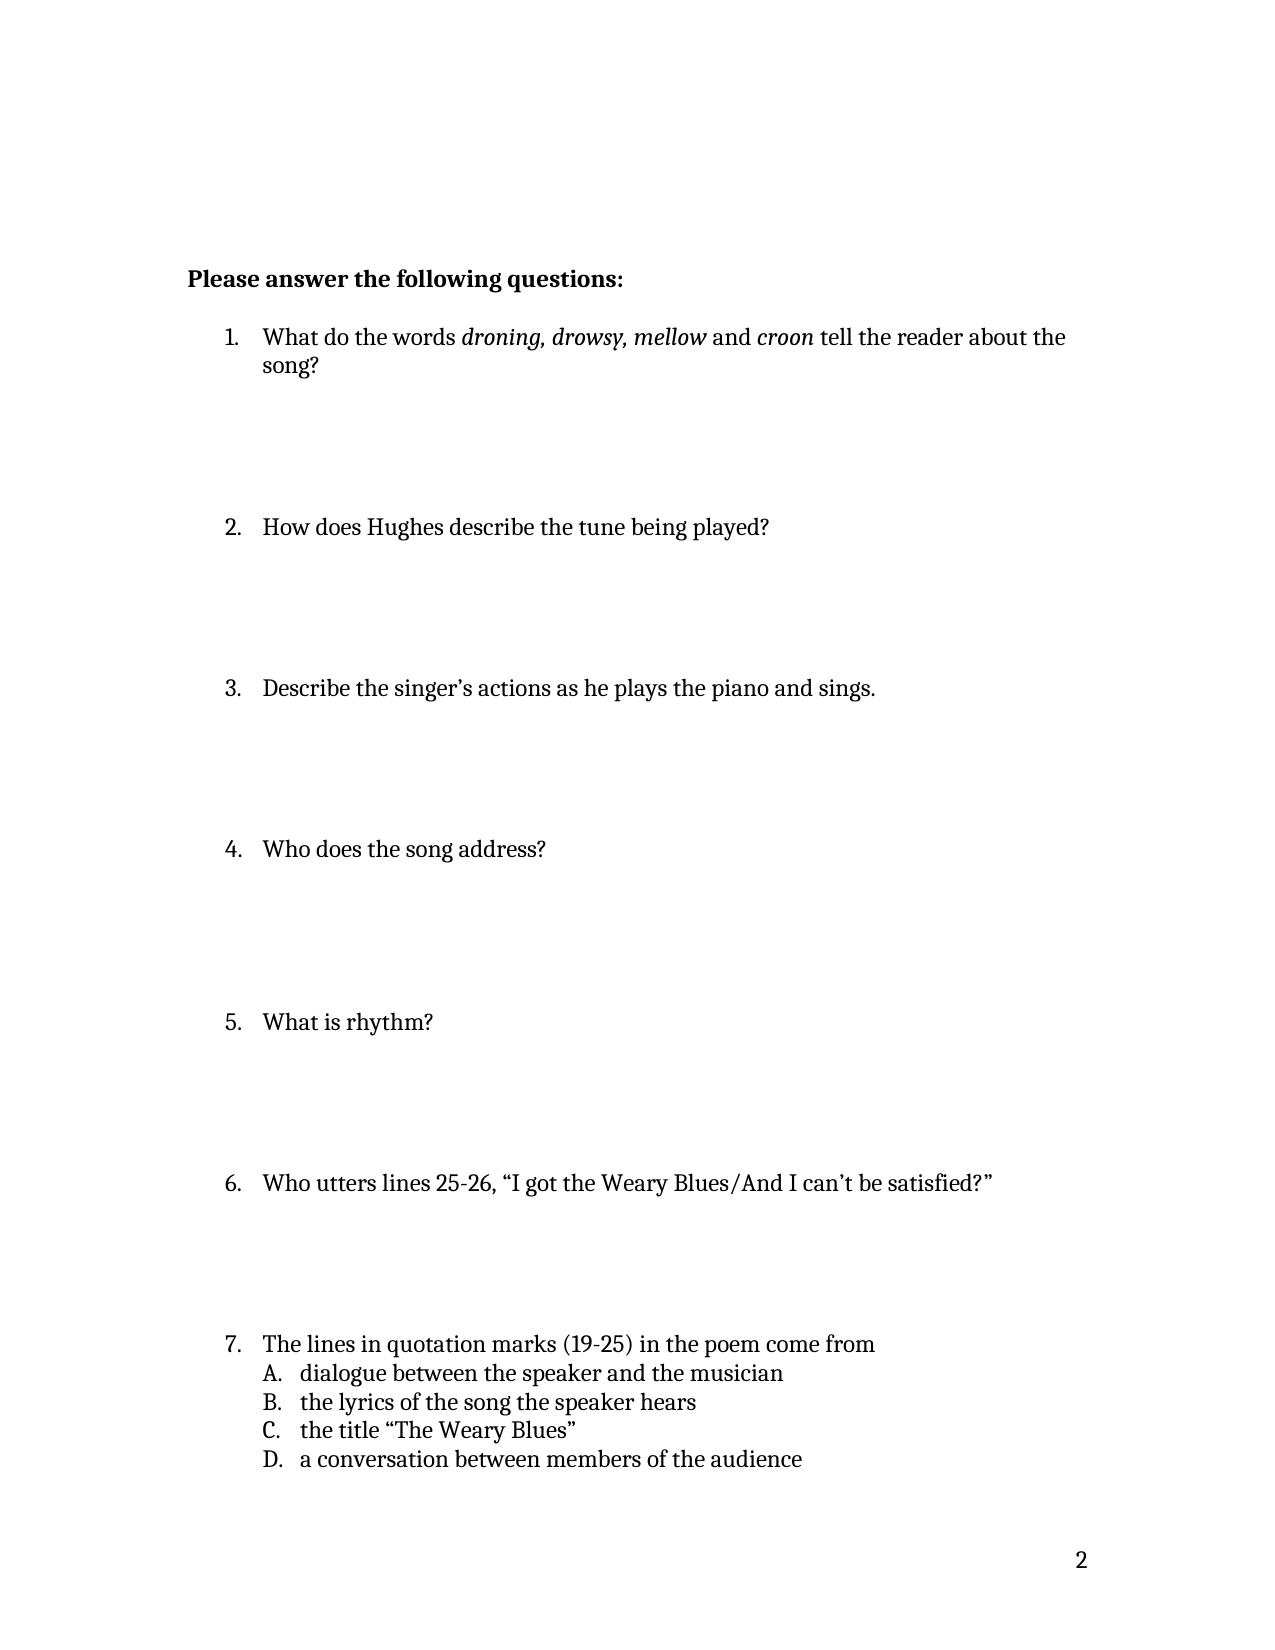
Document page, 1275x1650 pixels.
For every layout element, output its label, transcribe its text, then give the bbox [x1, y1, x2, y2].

list Describe the singer’s actions as he plays the piano and sings. [225, 674, 1087, 702]
list What is rhythm? [225, 1007, 1087, 1036]
list dialogue between the speaker and the musician [262, 1359, 1087, 1387]
list a conversation between members of the audience [262, 1445, 1087, 1474]
list The lines in quotation marks (19-25) in the poem come from [225, 1330, 1087, 1359]
text Please answer the following questions: [187, 265, 1087, 294]
list Who utters lines 25-26, “I got the Weary Blues/And I can’t be satisfied?” [225, 1169, 1087, 1197]
list Who does the song address? [225, 835, 1087, 864]
list What do the words droning, drowsy, mellow and croon tell the reader about the song? [225, 322, 1087, 380]
list the lyrics of the song the speaker hears [262, 1387, 1087, 1416]
list How does Hughes describe the tune being played? [225, 512, 1087, 541]
list the title “The Weary Blues” [262, 1416, 1087, 1445]
